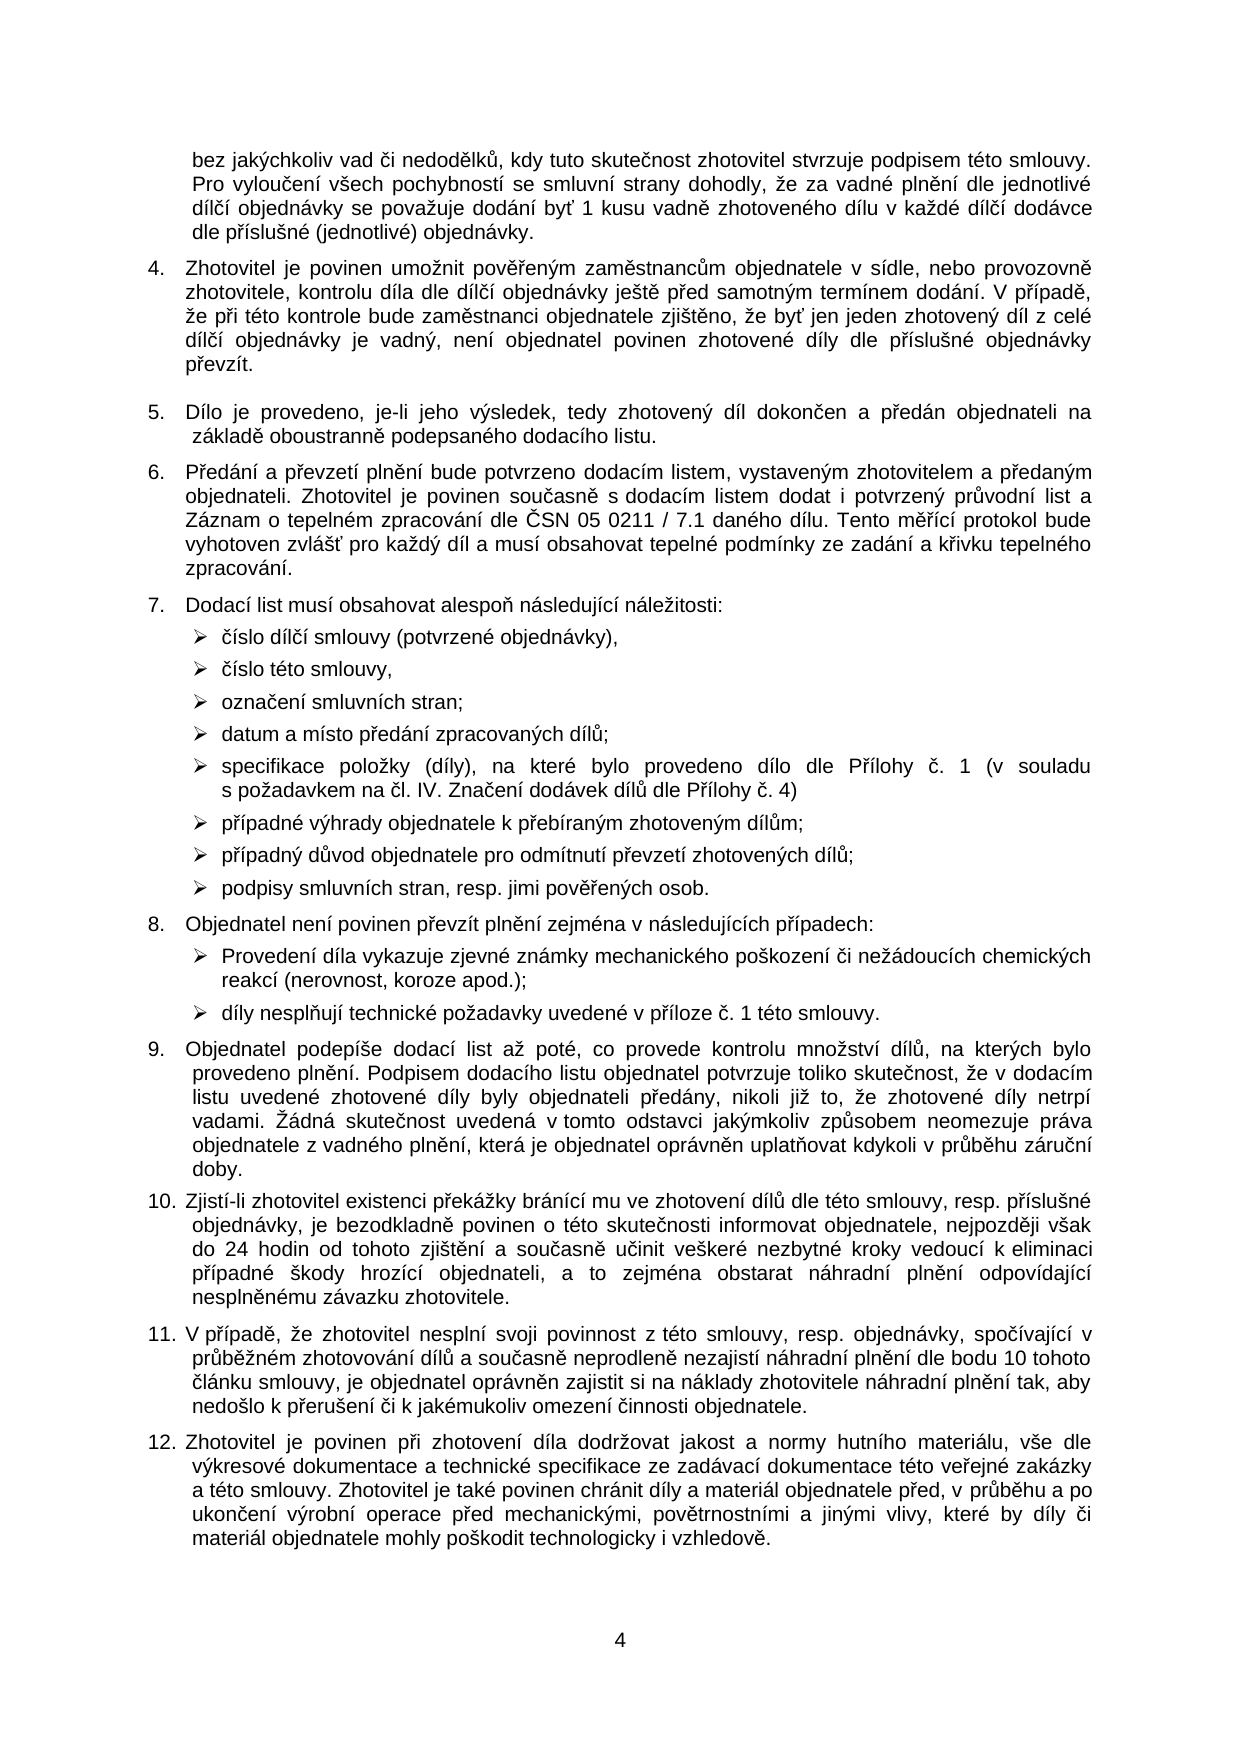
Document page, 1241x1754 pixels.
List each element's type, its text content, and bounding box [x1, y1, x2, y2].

list Zjistí-li zhotovitel existenci překážky bránící mu ve zhotovení dílů dle této smlouvy, resp. příslušné objednávky, je bezodkladně povinen o této skutečnosti informovat objednatele, nejpozději však do 24 hodin od tohoto zjištění a současně učinit veškeré nezbytné kroky vedoucí k eliminaci případné škody hrozící objednateli, a to zejména obstarat náhradní plnění odpovídající nesplněnému závazku zhotovitele. [148, 1189, 1093, 1309]
list specifikace položky (díly), na které bylo provedeno dílo dle Přílohy č. 1 (v souladu s požadavkem na čl. IV. Značení dodávek dílů dle Přílohy č. 4) [192, 754, 1093, 802]
list díly nesplňují technické požadavky uvedené v příloze č. 1 této smlouvy. [192, 1001, 1093, 1025]
list číslo dílčí smlouvy (potvrzené objednávky), [192, 625, 1093, 649]
list V případě, že zhotovitel nesplní svoji povinnost z této smlouvy, resp. objednávky, spočívající v průběžném zhotovování dílů a současně neprodleně nezajistí náhradní plnění dle bodu 10 tohoto článku smlouvy, je objednatel oprávněn zajistit si na náklady zhotovitele náhradní plnění tak, aby nedošlo k přerušení či k jakémukoliv omezení činnosti objednatele. [148, 1322, 1093, 1417]
list Objednatel není povinen převzít plnění zejména v následujících případech: [148, 912, 1093, 936]
list případné výhrady objednatele k přebíraným zhotoveným dílům; [192, 811, 1093, 835]
list Provedení díla vykazuje zjevné známky mechanického poškození či nežádoucích chemických reakcí (nerovnost, koroze apod.); [192, 944, 1093, 992]
list Dílo je provedeno, je-li jeho výsledek, tedy zhotovený díl dokončen a předán objednateli na základě oboustranně podepsaného dodacího listu. [148, 400, 1093, 448]
list datum a místo předání zpracovaných dílů; [192, 722, 1093, 746]
list Zhotovitel je povinen umožnit pověřeným zaměstnancům objednatele v sídle, nebo provozovně zhotovitele, kontrolu díla dle dílčí objednávky ještě před samotným termínem dodání. V případě, že při této kontrole bude zaměstnanci objednatele zjištěno, že byť jen jeden zhotovený díl z celé dílčí objednávky je vadný, není objednatel povinen zhotovené díly dle příslušné objednávky převzít. [148, 256, 1093, 376]
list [148, 148, 1093, 243]
list označení smluvních stran; [192, 689, 1093, 713]
list podpisy smluvních stran, resp. jimi pověřených osob. [192, 875, 1093, 899]
list Zhotovitel je povinen při zhotovení díla dodržovat jakost a normy hutního materiálu, vše dle výkresové dokumentace a technické specifikace ze zadávací dokumentace této veřejné zakázky a této smlouvy. Zhotovitel je také povinen chránit díly a materiál objednatele před, v průběhu a po ukončení výrobní operace před mechanickými, povětrnostními a jinými vlivy, které by díly či materiál objednatele mohly poškodit technologicky i vzhledově. [148, 1430, 1093, 1550]
list číslo této smlouvy, [192, 657, 1093, 681]
list Objednatel podepíše dodací list až poté, co provede kontrolu množství dílů, na kterých bylo provedeno plnění. Podpisem dodacího listu objednatel potvrzuje toliko skutečnost, že v dodacím listu uvedené zhotovené díly byly objednateli předány, nikoli již to, že zhotovené díly netrpí vadami. Žádná skutečnost uvedená v tomto odstavci jakýmkoliv způsobem neomezuje práva objednatele z vadného plnění, která je objednatel oprávněn uplatňovat kdykoli v průběhu záruční doby. [148, 1037, 1093, 1181]
list Předání a převzetí plnění bude potvrzeno dodacím listem, vystaveným zhotovitelem a předaným objednateli. Zhotovitel je povinen současně s dodacím listem dodat i potvrzený průvodní list a Záznam o tepelném zpracování dle ČSN 05 0211 / 7.1 daného dílu. Tento měřící protokol bude vyhotoven zvlášť pro každý díl a musí obsahovat tepelné podmínky ze zadání a křivku tepelného zpracování. [148, 460, 1093, 580]
list Dodací list musí obsahovat alespoň následující náležitosti: [148, 592, 1093, 616]
list případný důvod objednatele pro odmítnutí převzetí zhotovených dílů; [192, 843, 1093, 867]
